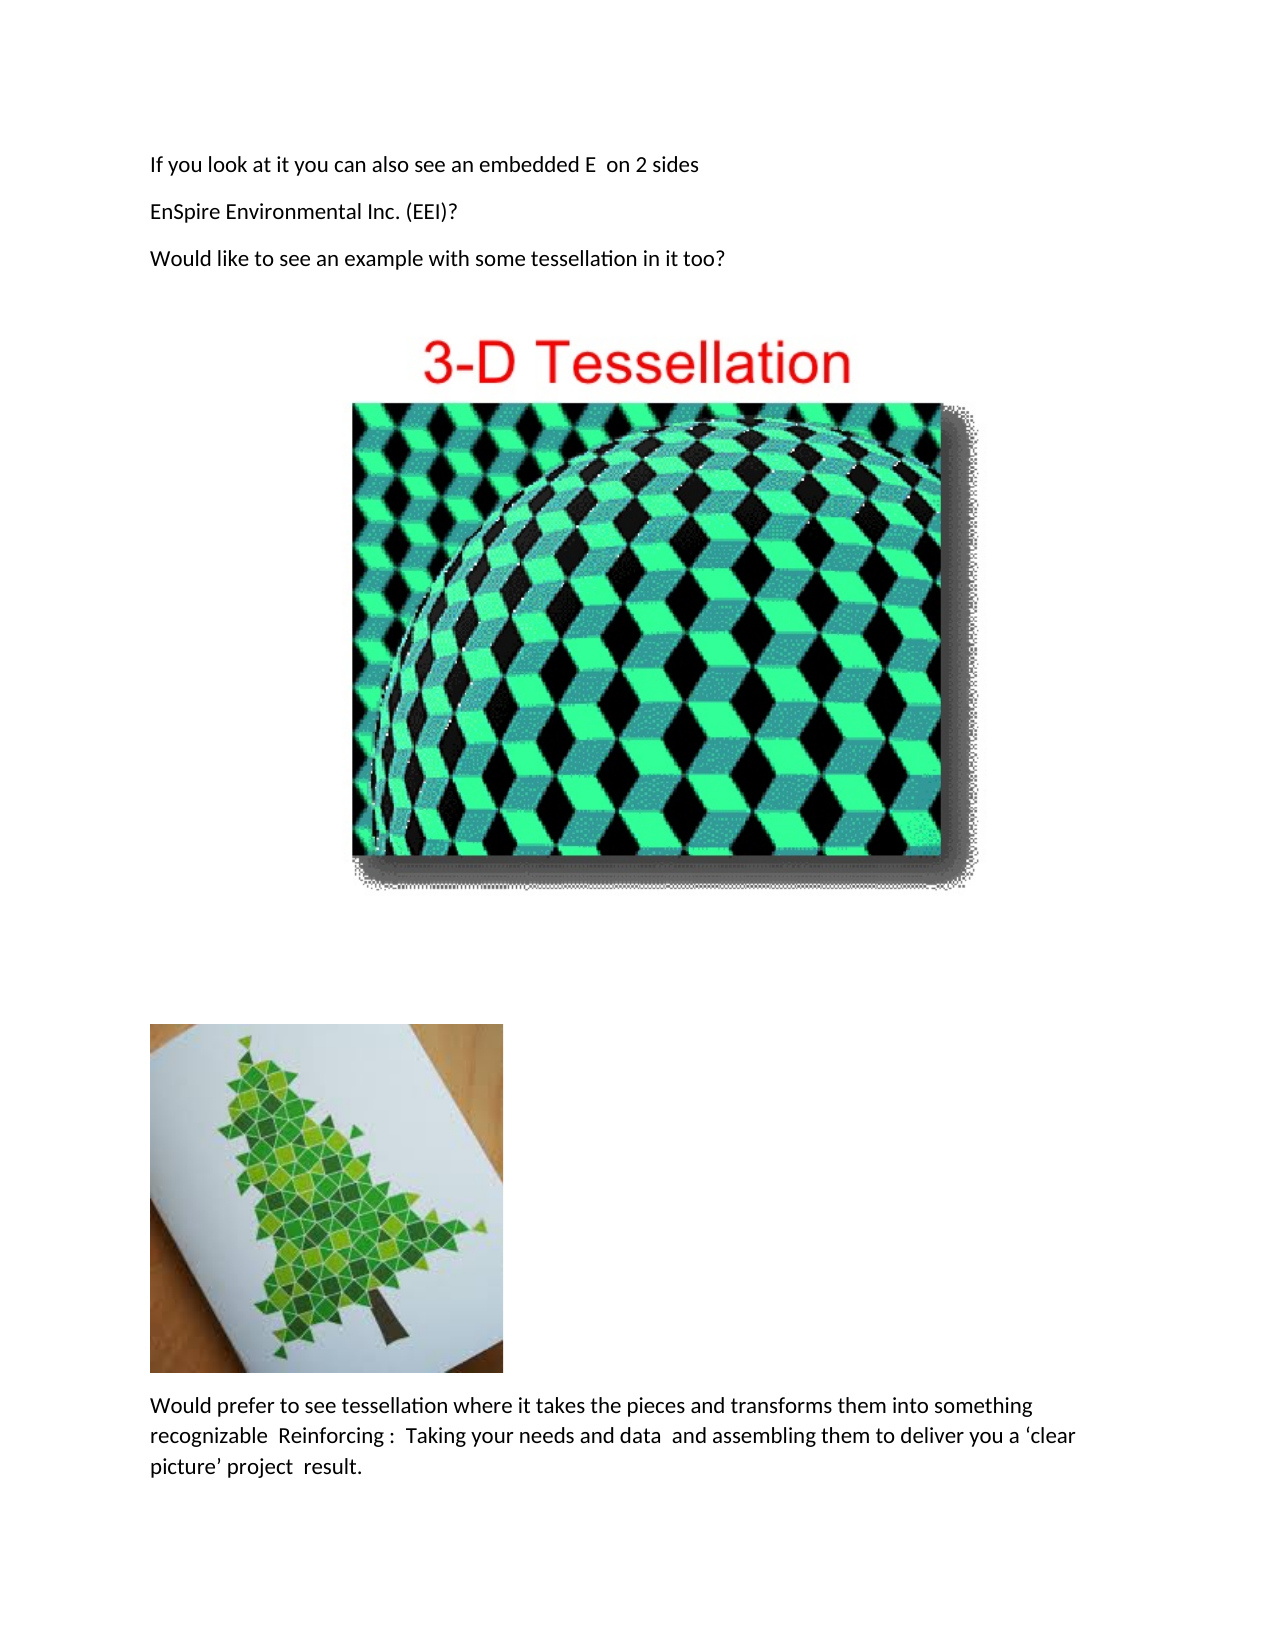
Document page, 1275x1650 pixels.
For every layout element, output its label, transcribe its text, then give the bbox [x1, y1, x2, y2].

text EnSpire Environmental Inc. (EEI)? [150, 197, 1125, 225]
text Would like to see an example with some tessellation in it too? [150, 244, 1125, 273]
picture [150, 273, 1125, 1006]
picture [150, 1024, 504, 1373]
text Would prefer to see tessellation where it takes the pieces and transforms them into something recognizable Reinforcing : Taking your needs and data and assembling them to deliver you a ‘clear picture’ project result. [150, 1391, 1125, 1480]
text If you look at it you can also see an embedded E on 2 sides [150, 150, 1125, 178]
